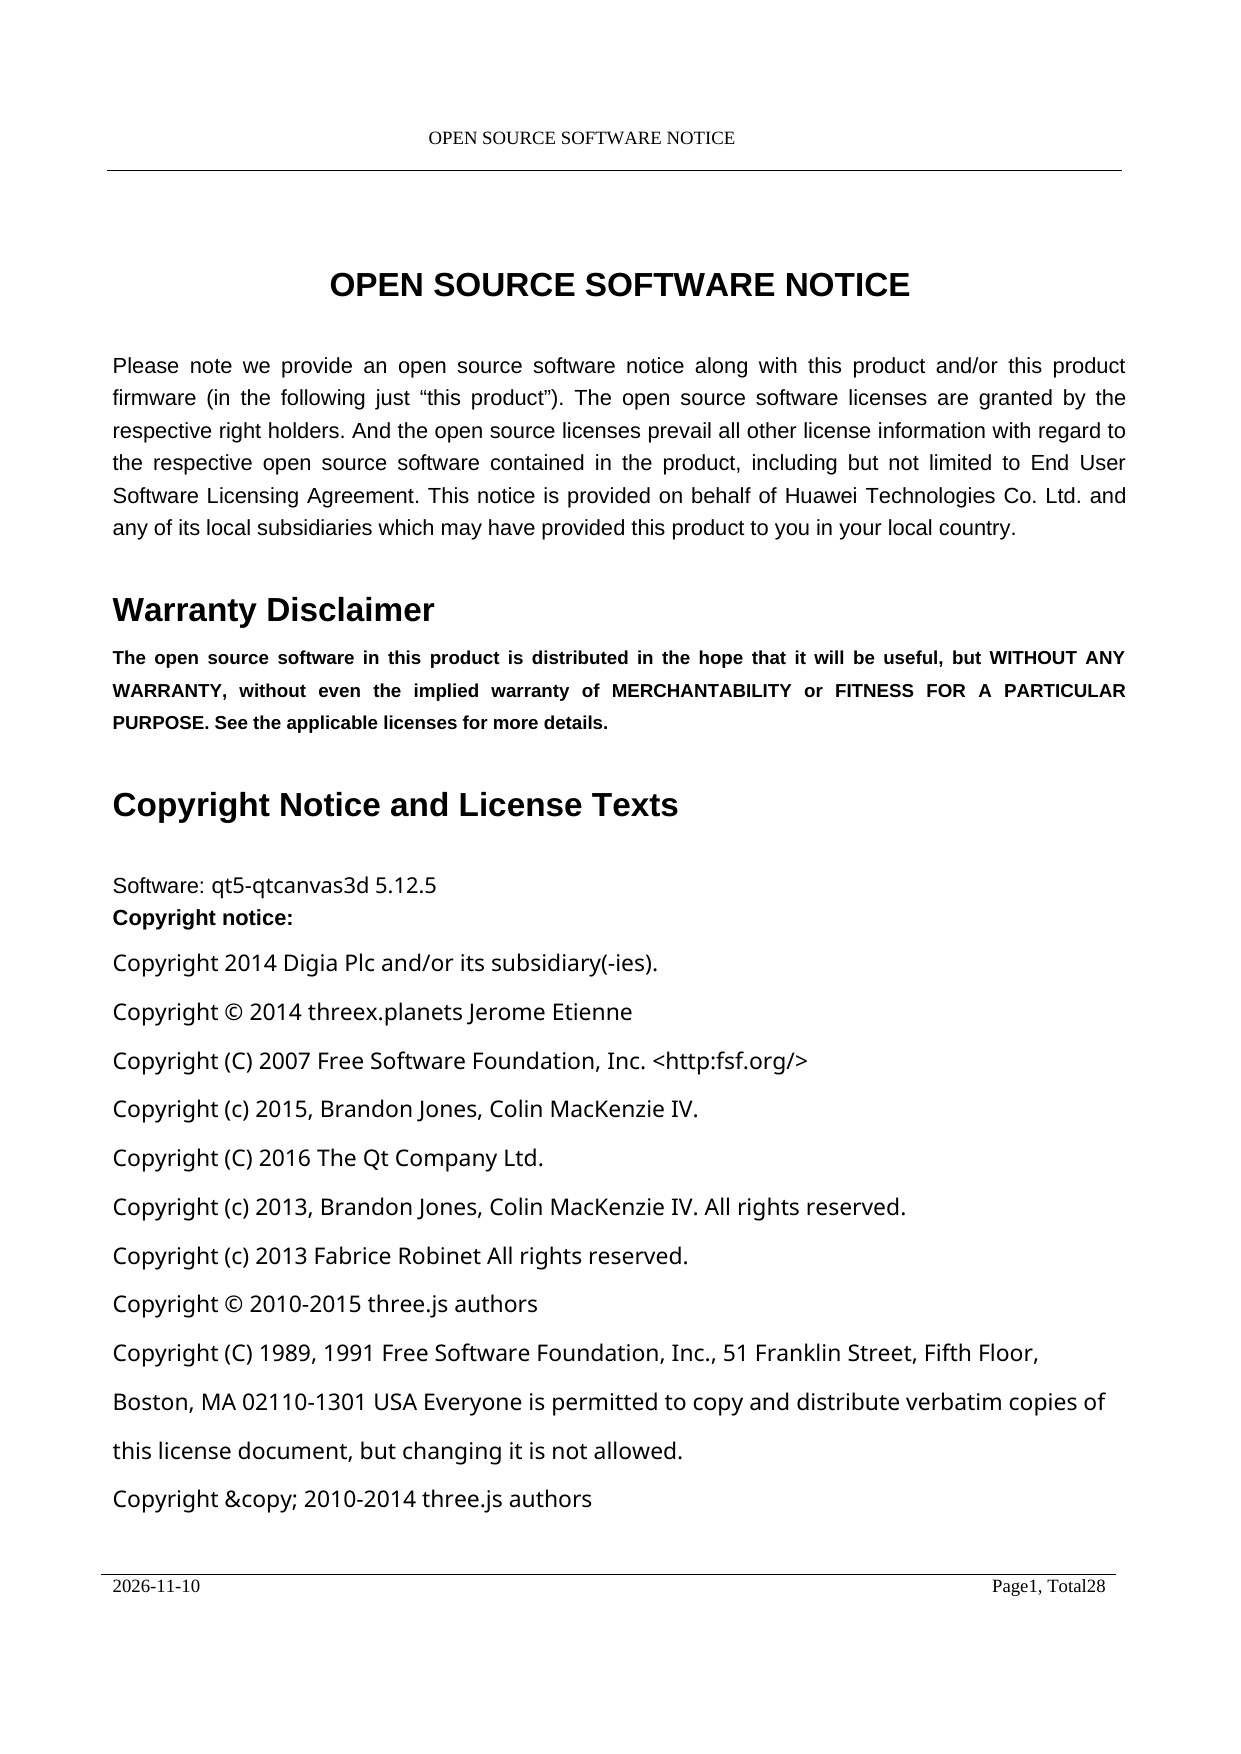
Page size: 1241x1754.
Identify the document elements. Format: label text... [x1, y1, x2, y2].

text Copyright Notice and License Texts [112, 771, 1128, 836]
text The open source software in this product is distributed in the hope that it will be useful, but WITHOUT ANY WARRANTY, without even the implied warranty of MERCHANTABILITY or FITNESS FOR A PARTICULAR PURPOSE. See the applicable licenses for more details. [112, 641, 1128, 739]
text Copyright 2014 Digia Plc and/or its subsidiary(-ies). Copyright © 2014 threex.planets Jerome Etienne Copyright (C) 2007 Free Software Foundation, Inc. <http:fsf.org/> Copyright (c) 2015, Brandon Jones, Colin MacKenzie IV. Copyright (C) 2016 The Qt Company Ltd. Copyright (c) 2013, Brandon Jones, Colin MacKenzie IV. All rights reserved. Copyright (c) 2013 Fabrice Robinet All rights reserved. Copyright © 2010-2015 three.js authors Copyright (C) 1989, 1991 Free Software Foundation, Inc., 51 Franklin Street, Fifth Floor, Boston, MA 02110-1301 USA Everyone is permitted to copy and distribute verbatim copies of this license document, but changing it is not allowed. Copyright &copy; 2010-2014 three.js authors [112, 947, 1128, 1564]
text Please note we provide an open source software notice along with this product and/or this product firmware (in the following just “this product”). The open source software licenses are granted by the respective right holders. And the open source licenses prevail all other license information with regard to the respective open source software contained in the product, including but not limited to End User Software Licensing Agreement. This notice is provided on behalf of Huawei Technologies Co. Ltd. and any of its local subsidiaries which may have provided this product to you in your local country. [112, 349, 1128, 544]
text Warranty Disclaimer [112, 576, 1128, 641]
text OPEN SOURCE SOFTWARE NOTICE [112, 251, 1128, 316]
text Software: qt5-qtcanvas3d 5.12.5 [112, 869, 1128, 901]
text Copyright notice: [112, 901, 1128, 934]
